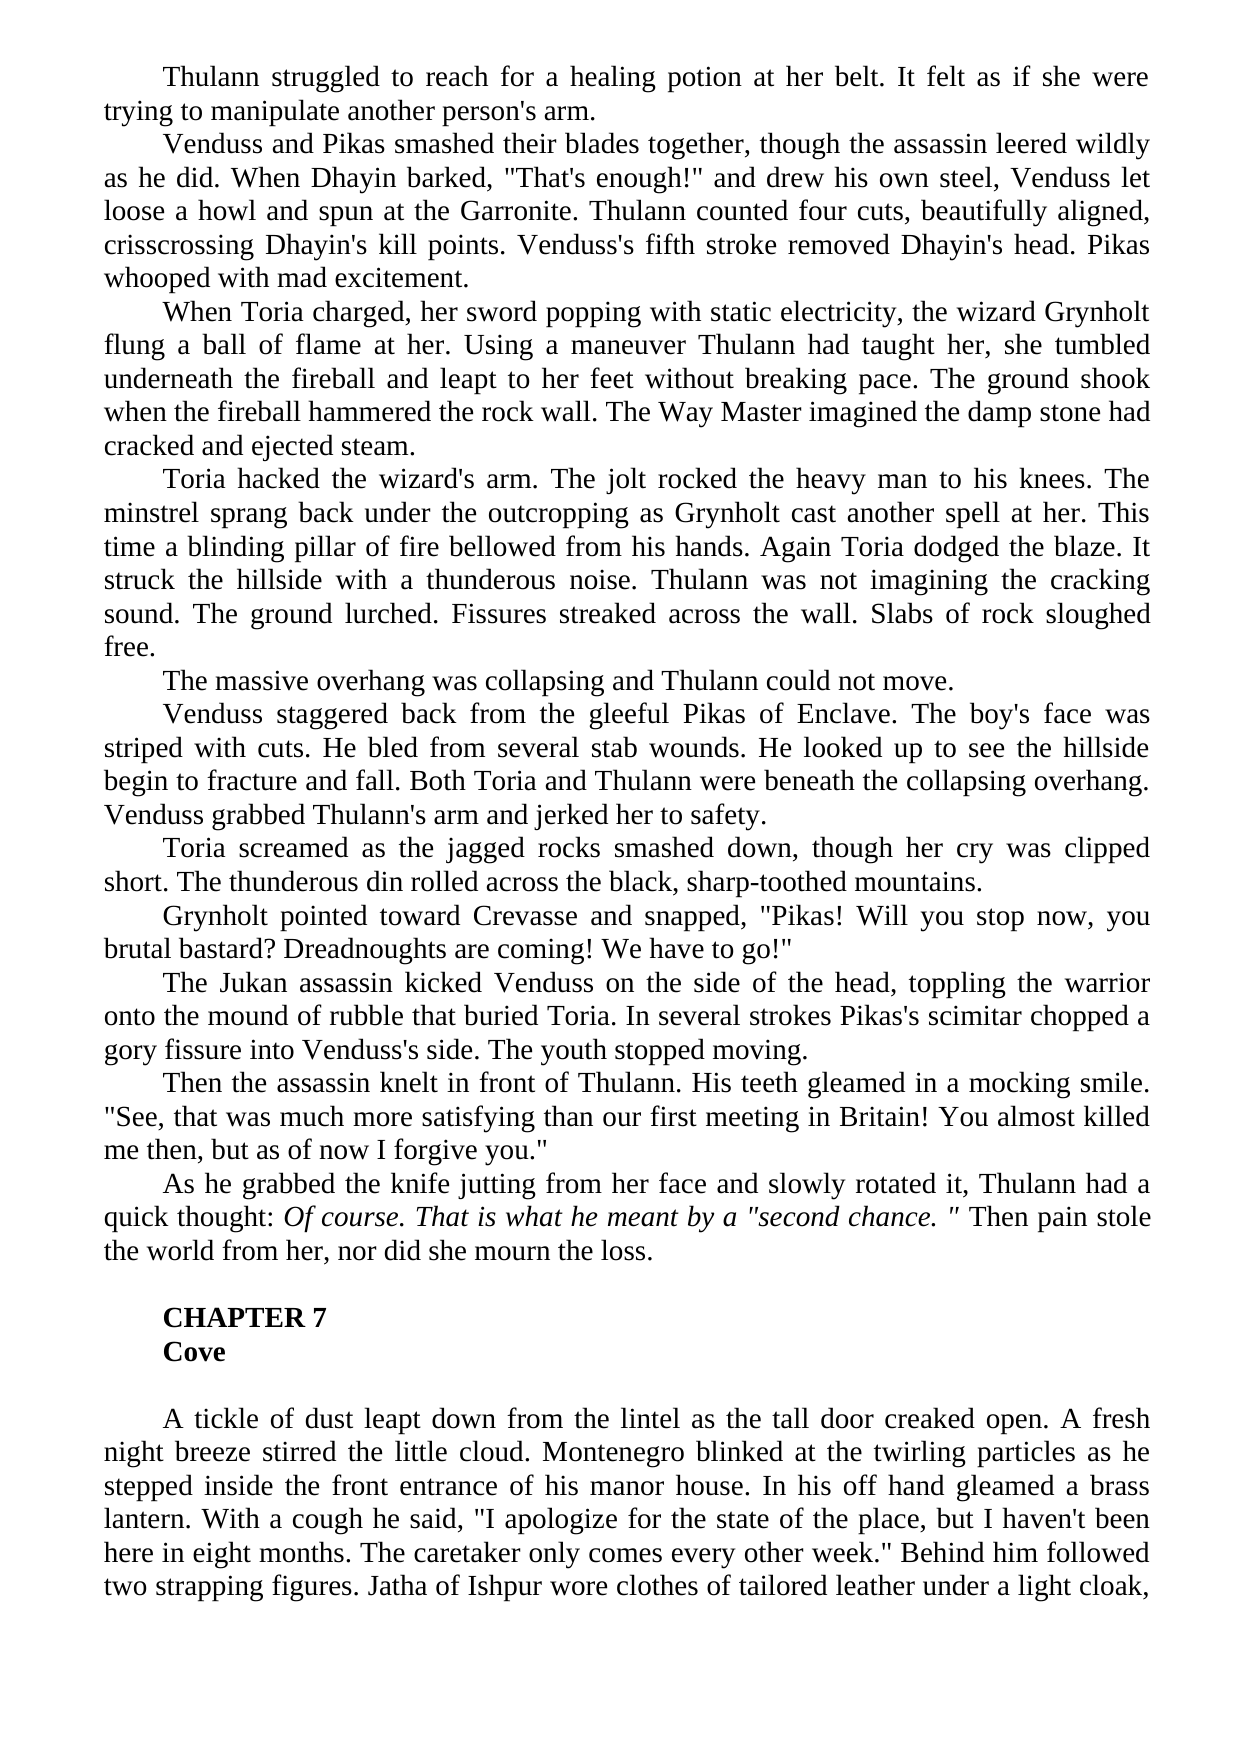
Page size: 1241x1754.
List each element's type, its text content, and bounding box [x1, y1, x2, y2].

text Thulann struggled to reach for a healing potion at her belt. It felt as if she were trying to manipulate another person's arm. [103, 59, 1152, 126]
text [103, 1401, 1152, 1602]
text Venduss staggered back from the gleeful Pikas of Enclave. The boy's face was striped with cuts. He bled from several stab wounds. He looked up to see the hillside begin to fracture and fall. Both Toria and Thulann were beneath the collapsing overhang. Venduss grabbed Thulann's arm and jerked her to safety. [103, 696, 1152, 831]
text Toria screamed as the jagged rocks smashed down, though her cry was clipped short. The thunderous din rolled across the black, sharp-toothed mountains. [103, 831, 1152, 898]
text The massive overhang was collapsing and Thulann could not move. [103, 663, 1152, 696]
text CHAPTER 7 [103, 1300, 1152, 1334]
text As he grabbed the knife jutting from her face and slowly rotated it, Thulann had a quick thought: Of course. That is what he meant by a "second chance. " Then pain stole the world from her, nor did she mourn the loss. [103, 1166, 1152, 1267]
text Venduss and Pikas smashed their blades together, though the assassin leered wildly as he did. When Dhayin barked, "That's enough!" and drew his own steel, Venduss let loose a howl and spun at the Garronite. Thulann counted four cuts, beautifully aligned, crisscrossing Dhayin's kill points. Venduss's fifth stroke removed Dhayin's head. Pikas whooped with mad excitement. [103, 126, 1152, 294]
text Cove [103, 1334, 1152, 1367]
text The Jukan assassin kicked Venduss on the side of the head, toppling the warrior onto the mound of rubble that buried Toria. In several strokes Pikas's scimitar chopped a gory fissure into Venduss's side. The youth stopped moving. [103, 965, 1152, 1065]
text Toria hacked the wizard's arm. The jolt rocked the heavy man to his knees. The minstrel sprang back under the outcropping as Grynholt cast another spell at her. This time a blinding pillar of fire bellowed from his hands. Again Toria dodged the blaze. It struck the hillside with a thunderous noise. Thulann was not imagining the cracking sound. The ground lurched. Fissures streaked across the wall. Slabs of rock sloughed free. [103, 462, 1152, 663]
text Grynholt pointed toward Crevasse and snapped, "Pikas! Will you stop now, you brutal bastard? Dreadnoughts are coming! We have to go!" [103, 898, 1152, 965]
text When Toria charged, her sword popping with static electricity, the wizard Grynholt flung a ball of flame at her. Using a maneuver Thulann had taught her, she tumbled underneath the fireball and leapt to her feet without breaking pace. The ground shook when the fireball hammered the rock wall. The Way Master imagined the damp stone had cracked and ejected steam. [103, 294, 1152, 462]
text Then the assassin knelt in front of Thulann. His teeth gleamed in a mocking smile. "See, that was much more satisfying than our first meeting in Britain! You almost killed me then, but as of now I forgive you." [103, 1065, 1152, 1166]
